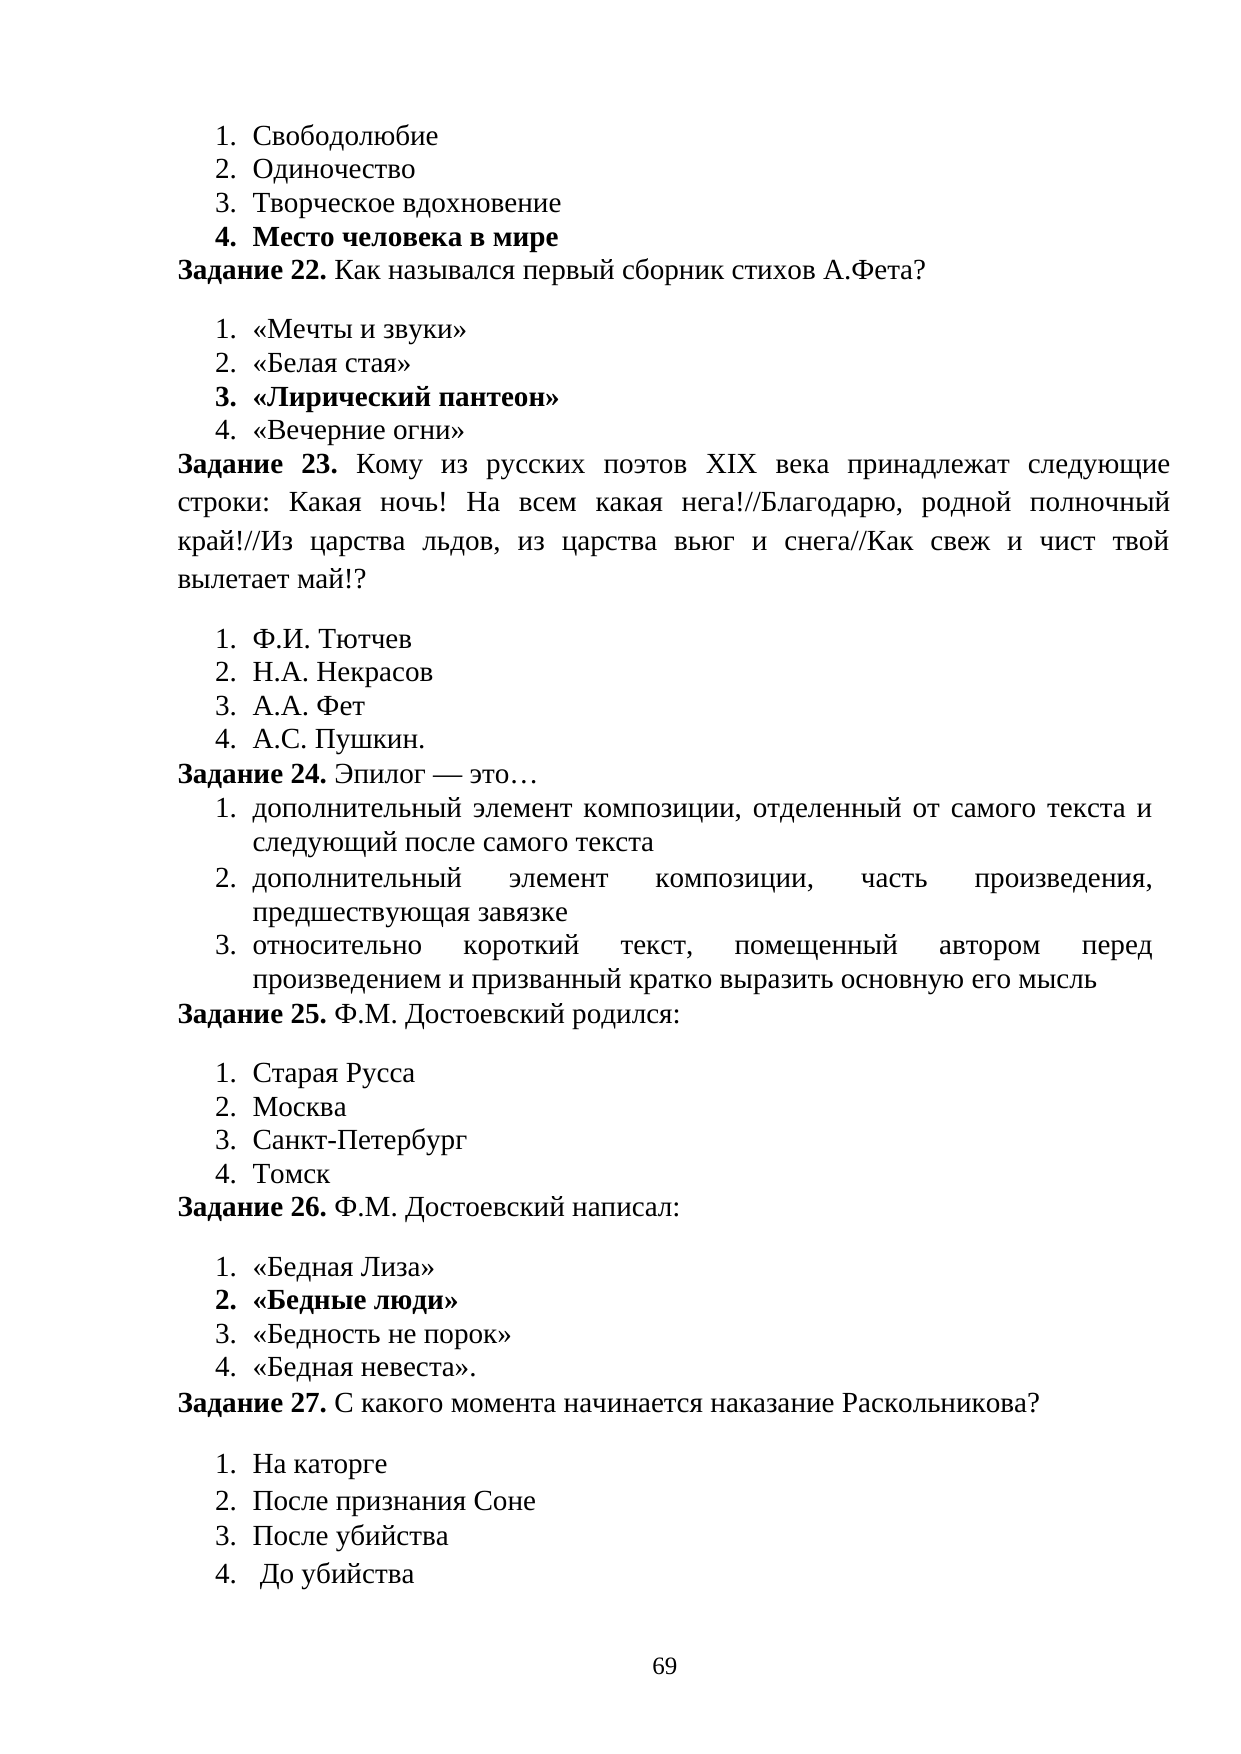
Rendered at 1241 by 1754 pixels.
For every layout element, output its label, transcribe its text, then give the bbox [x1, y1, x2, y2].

list Свободолюбие [215, 118, 1171, 152]
list Санкт-Петербург [215, 1122, 1152, 1156]
list Томск [215, 1156, 1152, 1189]
list Творческое вдохновение [215, 185, 1171, 219]
list До убийства [215, 1556, 1152, 1590]
table_header Задание 27. С какого момента начинается наказание Раскольникова? [176, 1383, 1192, 1444]
list Н.А. Некрасов [215, 654, 1152, 688]
list «Бедная Лиза» [215, 1249, 1152, 1282]
list «Мечты и звуки» [215, 312, 1171, 345]
list Москва [215, 1089, 1152, 1122]
list «Белая стая» [215, 345, 1171, 379]
text Задание 26. Ф.М. Достоевский написал: [177, 1189, 1171, 1223]
list А.С. Пушкин. [215, 721, 1152, 755]
table_cell После признания Соне [176, 1481, 1192, 1518]
list «Бедные люди» [215, 1282, 1152, 1316]
list После убийства [215, 1518, 1152, 1551]
text Задание 25. Ф.М. Достоевский родился: [177, 996, 1171, 1029]
list А.А. Фет [215, 688, 1152, 721]
list «Бедная невеста». [215, 1349, 1152, 1383]
list Ф.И. Тютчев [215, 621, 1152, 654]
list «Вечерние огни» [215, 412, 1171, 446]
list «Бедность не порок» [215, 1316, 1152, 1349]
list Старая Русса [215, 1055, 1152, 1089]
table_cell дополнительный элемент композиции, часть произведения, предшествующая завязке относительно короткий текст, помещенный автором перед произведением и призванный кратко выразить основную его мысль [176, 859, 1155, 996]
list Одиночество [215, 152, 1171, 185]
list «Лирический пантеон» [215, 379, 1171, 412]
text Задание 22. Как назывался первый сборник стихов А.Фета? [177, 252, 1171, 286]
text Задание 23. Кому из русских поэтов XIX века принадлежат следующие строки: Какая ночь! На всем какая нега!//Благодарю, родной полночный край!//Из царства льдов, из царства вьюг и снега//Как свеж и чист твой вылетает май!? [177, 446, 1171, 595]
table_header Задание 24. Эпилог ― это… дополнительный элемент композиции, отделенный от самого текста и следующий после самого текста [176, 755, 1155, 859]
list Место человека в мире [215, 219, 1171, 252]
table_cell На каторге [176, 1445, 1192, 1481]
